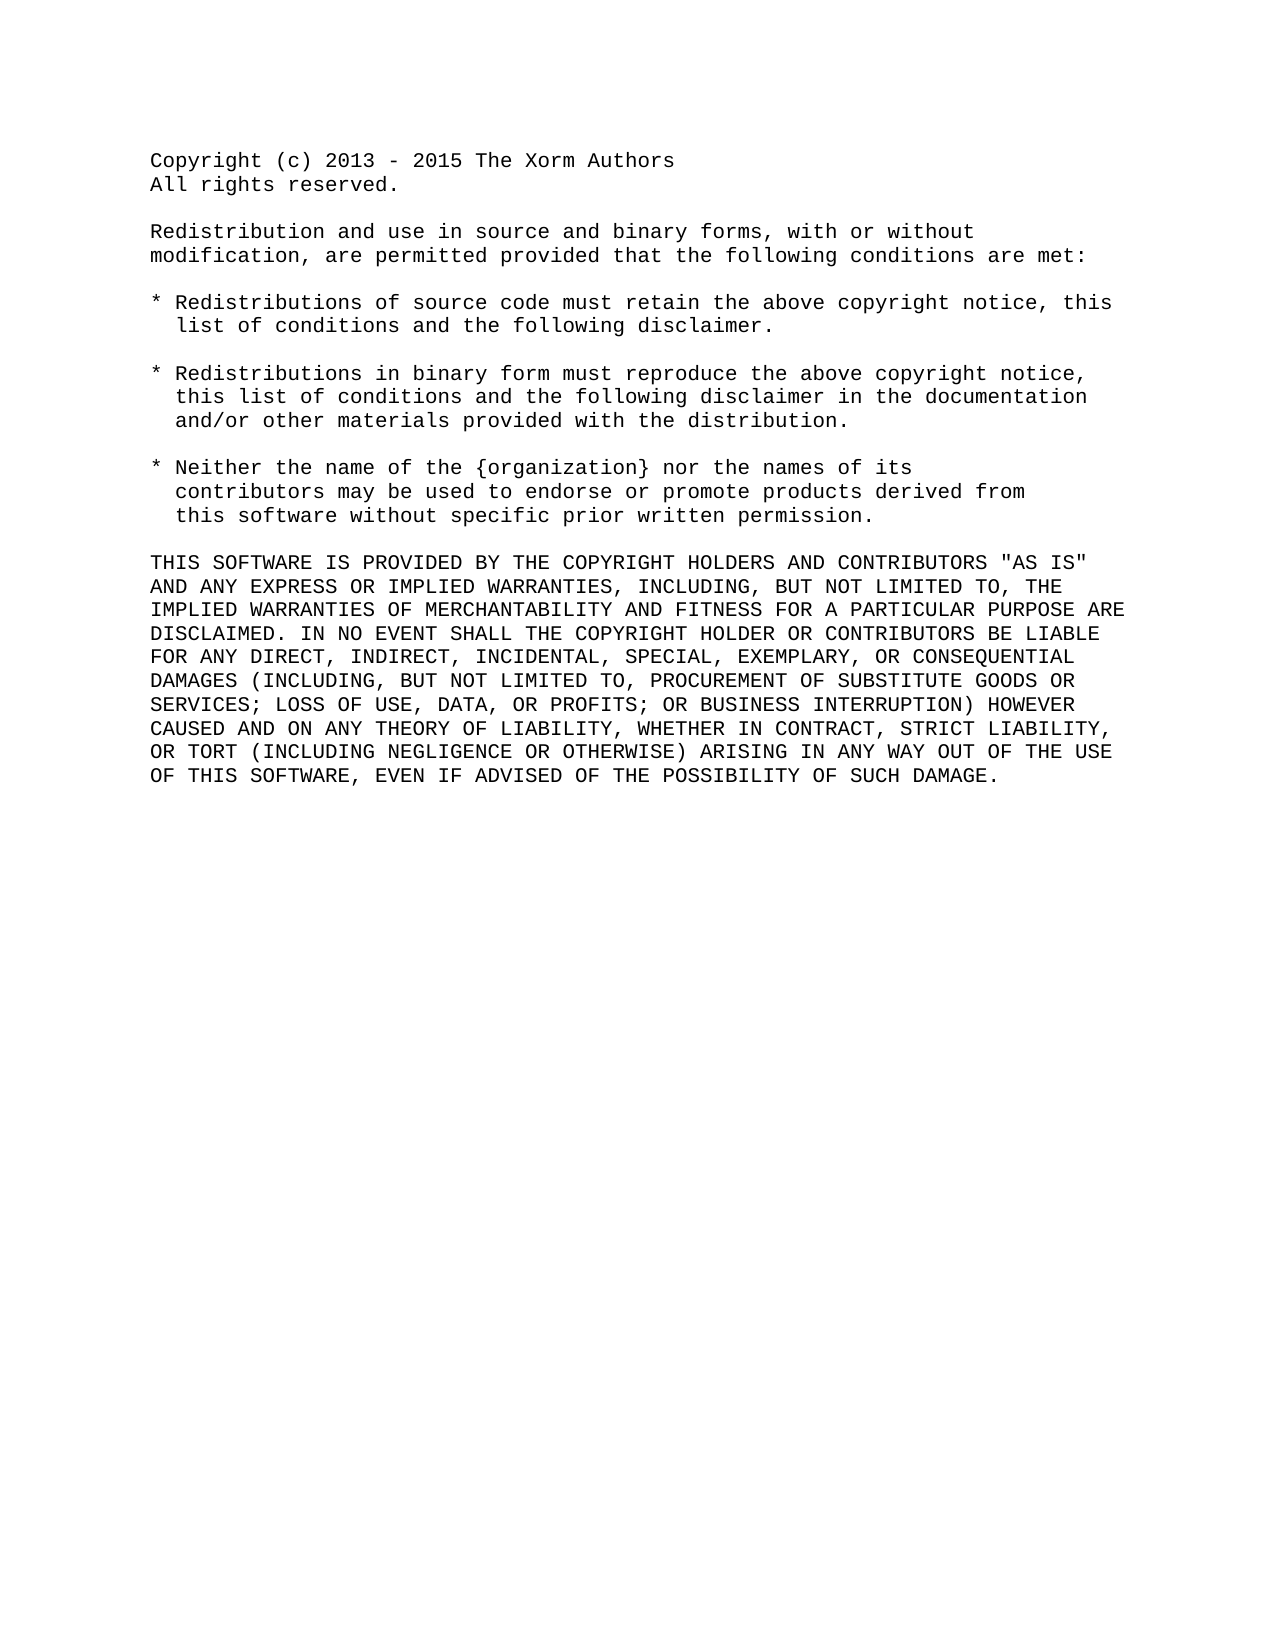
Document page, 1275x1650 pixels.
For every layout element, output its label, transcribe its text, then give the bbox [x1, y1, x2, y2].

text and/or other materials provided with the distribution. [150, 410, 1125, 434]
text * Neither the name of the {organization} nor the names of its [150, 457, 1125, 481]
text THIS SOFTWARE IS PROVIDED BY THE COPYRIGHT HOLDERS AND CONTRIBUTORS "AS IS" [150, 552, 1125, 576]
text contributors may be used to endorse or promote products derived from [150, 481, 1125, 505]
text modification, are permitted provided that the following conditions are met: [150, 244, 1125, 268]
text CAUSED AND ON ANY THEORY OF LIABILITY, WHETHER IN CONTRACT, STRICT LIABILITY, [150, 717, 1125, 741]
text OR TORT (INCLUDING NEGLIGENCE OR OTHERWISE) ARISING IN ANY WAY OUT OF THE USE [150, 741, 1125, 765]
text FOR ANY DIRECT, INDIRECT, INCIDENTAL, SPECIAL, EXEMPLARY, OR CONSEQUENTIAL [150, 647, 1125, 670]
text this software without specific prior written permission. [150, 505, 1125, 528]
text SERVICES; LOSS OF USE, DATA, OR PROFITS; OR BUSINESS INTERRUPTION) HOWEVER [150, 694, 1125, 717]
text * Redistributions of source code must retain the above copyright notice, this [150, 292, 1125, 316]
text All rights reserved. [150, 174, 1125, 197]
text Redistribution and use in source and binary forms, with or without [150, 221, 1125, 244]
text DAMAGES (INCLUDING, BUT NOT LIMITED TO, PROCUREMENT OF SUBSTITUTE GOODS OR [150, 670, 1125, 694]
text DISCLAIMED. IN NO EVENT SHALL THE COPYRIGHT HOLDER OR CONTRIBUTORS BE LIABLE [150, 623, 1125, 647]
text Copyright (c) 2013 - 2015 The Xorm Authors [150, 150, 1125, 174]
text OF THIS SOFTWARE, EVEN IF ADVISED OF THE POSSIBILITY OF SUCH DAMAGE. [150, 765, 1125, 788]
text IMPLIED WARRANTIES OF MERCHANTABILITY AND FITNESS FOR A PARTICULAR PURPOSE ARE [150, 599, 1125, 623]
text list of conditions and the following disclaimer. [150, 316, 1125, 339]
text AND ANY EXPRESS OR IMPLIED WARRANTIES, INCLUDING, BUT NOT LIMITED TO, THE [150, 576, 1125, 599]
text this list of conditions and the following disclaimer in the documentation [150, 386, 1125, 410]
text * Redistributions in binary form must reproduce the above copyright notice, [150, 363, 1125, 386]
